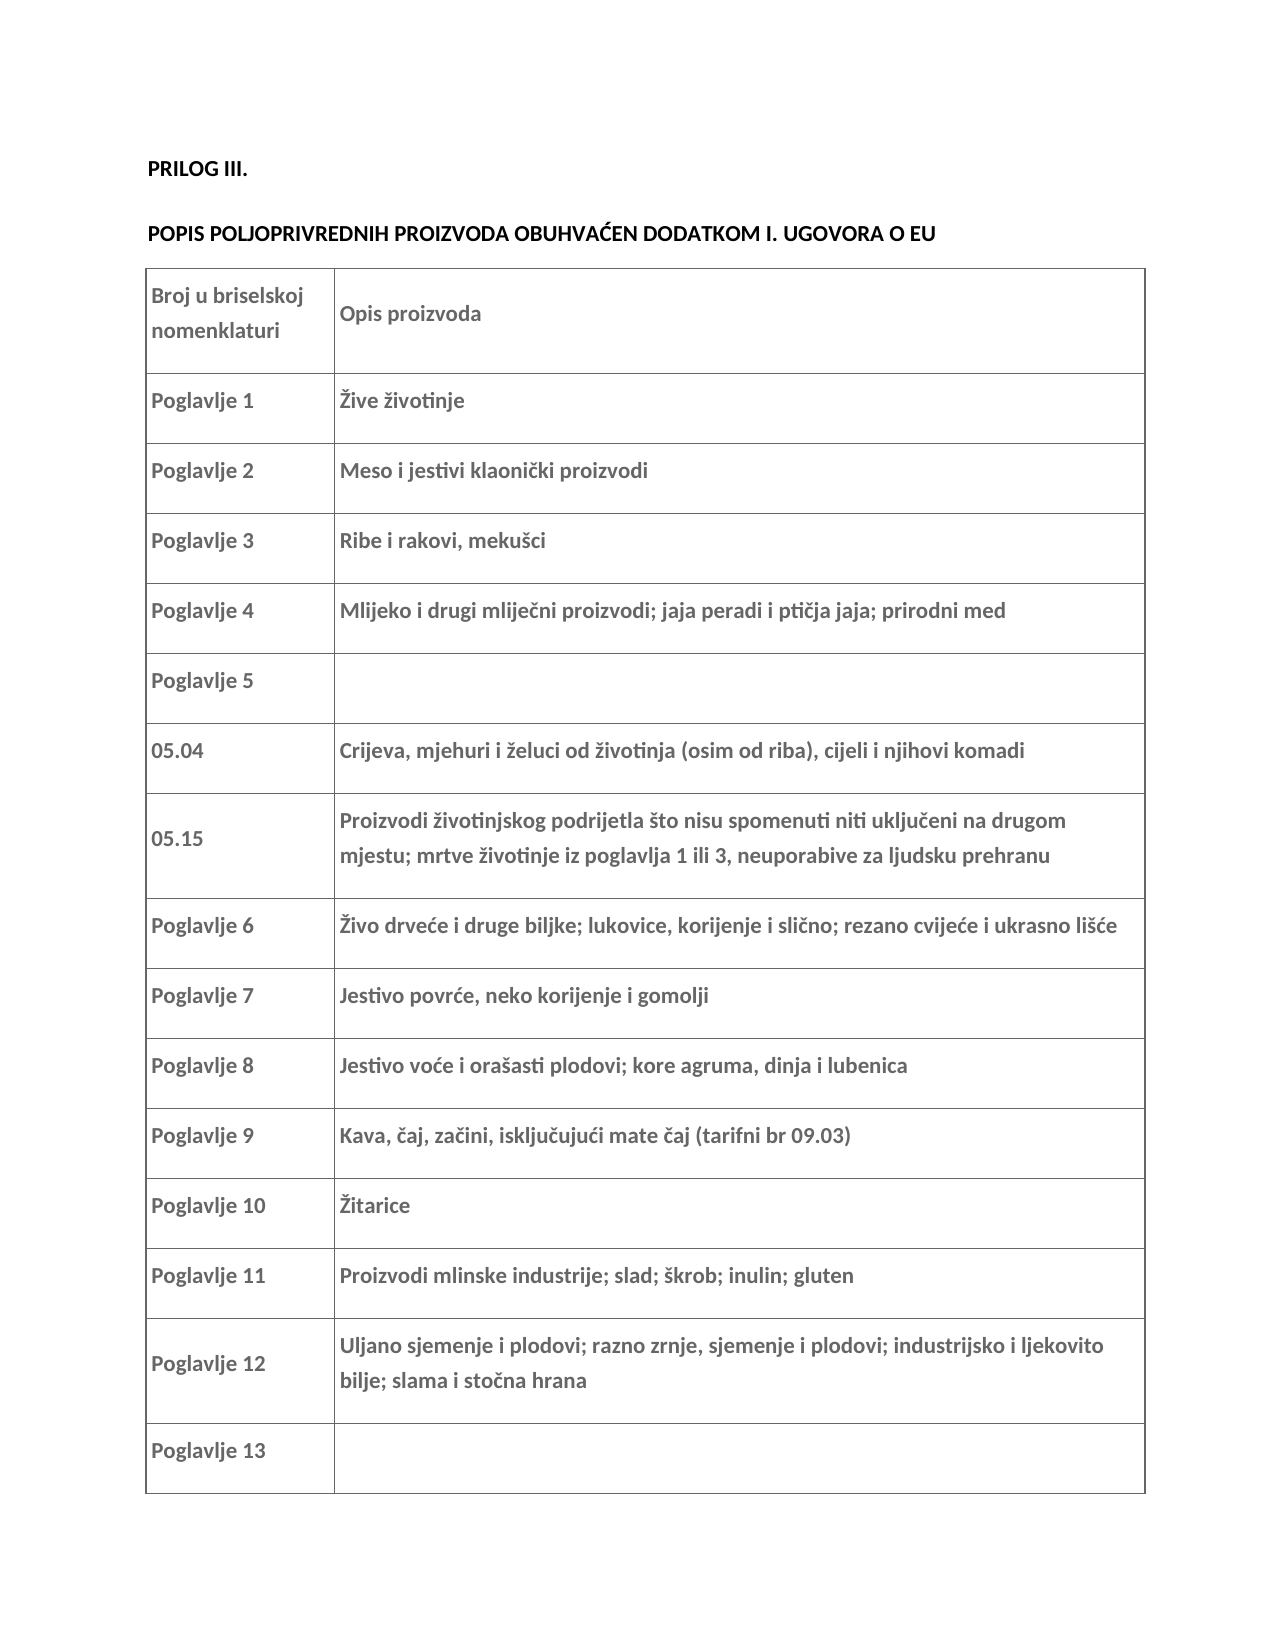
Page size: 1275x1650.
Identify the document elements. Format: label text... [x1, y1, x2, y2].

table_cell Poglavlje 12 [147, 1319, 334, 1423]
table_cell Ribe i rakovi, mekušci [335, 514, 1144, 583]
table_cell Žitarice [335, 1179, 1144, 1248]
table_cell Proizvodi mlinske industrije; slad; škrob; inulin; gluten [335, 1249, 1144, 1318]
table_cell 05.15 [147, 794, 334, 898]
table_header Broj u briselskoj nomenklaturi [147, 269, 334, 373]
table_cell Poglavlje 4 [147, 584, 334, 653]
table_cell Jestivo povrće, neko korijenje i gomolji [335, 969, 1144, 1038]
table_cell Meso i jestivi klaonički proizvodi [335, 444, 1144, 513]
table_cell [335, 654, 1144, 723]
table_cell Poglavlje 7 [147, 969, 334, 1038]
table_cell [335, 1424, 1144, 1493]
table_cell Poglavlje 1 [147, 374, 334, 443]
table_cell Poglavlje 9 [147, 1109, 334, 1178]
table_cell Crijeva, mjehuri i želuci od životinja (osim od riba), cijeli i njihovi komadi [335, 724, 1144, 793]
table_cell Poglavlje 6 [147, 899, 334, 968]
table_cell Poglavlje 5 [147, 654, 334, 723]
table_cell 05.04 [147, 724, 334, 793]
table_cell Poglavlje 2 [147, 444, 334, 513]
table_cell Poglavlje 3 [147, 514, 334, 583]
table_cell Proizvodi životinjskog podrijetla što nisu spomenuti niti uključeni na drugom mjestu; mrtve životinje iz poglavlja 1 ili 3, neuporabive za ljudsku prehranu [335, 794, 1144, 898]
table_cell Poglavlje 8 [147, 1039, 334, 1108]
table_cell Kava, čaj, začini, isključujući mate čaj (tarifni br 09.03) [335, 1109, 1144, 1178]
table_cell Poglavlje 11 [147, 1249, 334, 1318]
table_cell Živo drveće i druge biljke; lukovice, korijenje i slično; rezano cvijeće i ukrasno lišće [335, 899, 1144, 968]
text PRILOG III. [148, 148, 1127, 183]
table_cell Žive životinje [335, 374, 1144, 443]
table_cell Poglavlje 10 [147, 1179, 334, 1248]
text POPIS POLJOPRIVREDNIH PROIZVODA OBUHVAĆEN DODATKOM I. UGOVORA O EU [148, 212, 1127, 247]
table_cell Uljano sjemenje i plodovi; razno zrnje, sjemenje i plodovi; industrijsko i ljekovito bilje; slama i stočna hrana [335, 1319, 1144, 1423]
table_cell Mlijeko i drugi mliječni proizvodi; jaja peradi i ptičja jaja; prirodni med [335, 584, 1144, 653]
table_cell Jestivo voće i orašasti plodovi; kore agruma, dinja i lubenica [335, 1039, 1144, 1108]
table_header Opis proizvoda [335, 269, 1144, 373]
table_cell Poglavlje 13 [147, 1424, 334, 1493]
